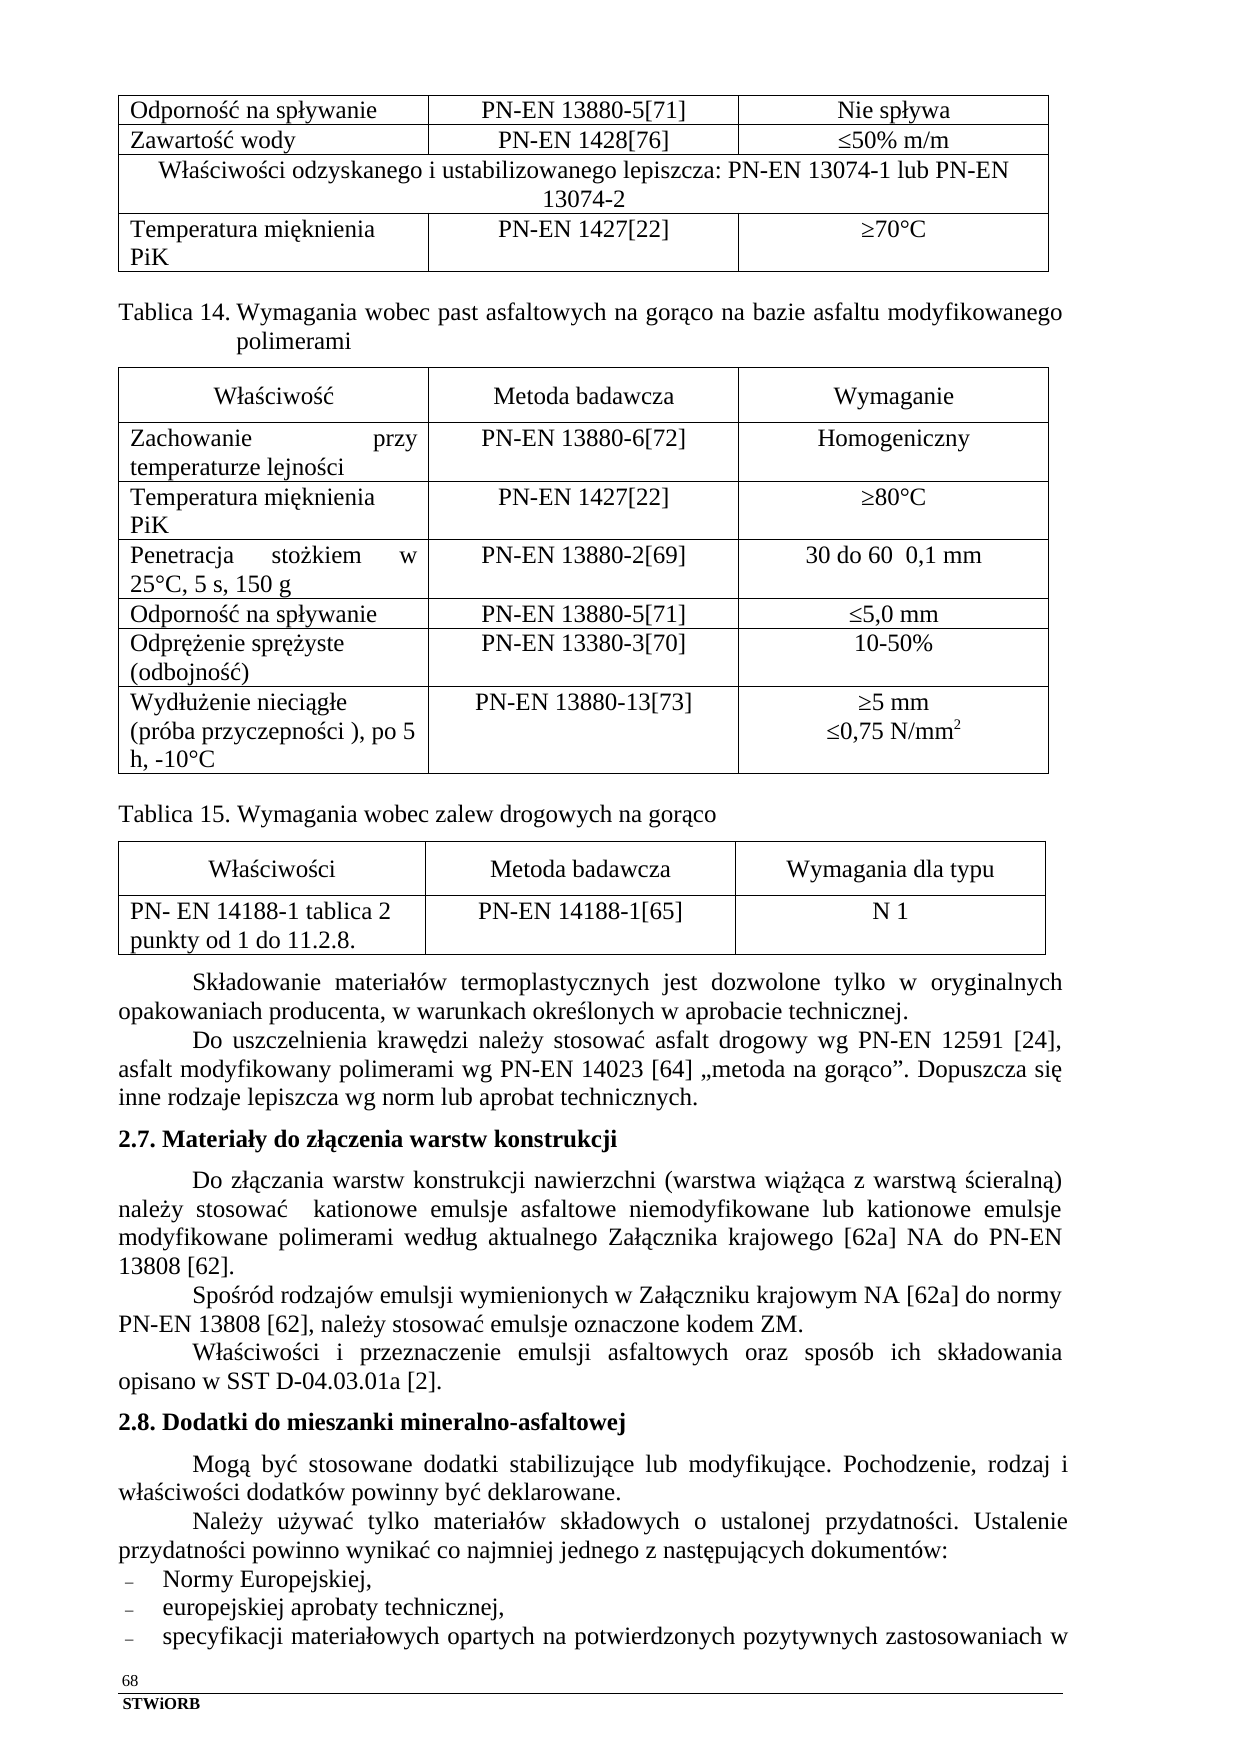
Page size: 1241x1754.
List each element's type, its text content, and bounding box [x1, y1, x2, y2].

list europejskiej aprobaty technicznej, [125, 1592, 1069, 1621]
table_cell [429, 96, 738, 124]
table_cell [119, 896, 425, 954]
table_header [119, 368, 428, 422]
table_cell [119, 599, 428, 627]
text Mogą być stosowane dodatki stabilizujące lub modyfikujące. Pochodzenie, rodzaj i właściwości dodatków powinny być deklarowane. [118, 1449, 1069, 1506]
text 2.8. Dodatki do mieszanki mineralno-asfaltowej [118, 1407, 1063, 1436]
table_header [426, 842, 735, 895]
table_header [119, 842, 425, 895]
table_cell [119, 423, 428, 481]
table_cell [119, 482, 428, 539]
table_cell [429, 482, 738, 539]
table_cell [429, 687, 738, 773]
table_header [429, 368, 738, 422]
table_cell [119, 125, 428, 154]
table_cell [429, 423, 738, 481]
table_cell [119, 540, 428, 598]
text Do uszczelnienia krawędzi należy stosować asfalt drogowy wg PN-EN 12591 [24], asfalt modyfikowany polimerami wg PN-EN 14023 [64] „metoda na gorąco”. Dopuszcza się inne rodzaje lepiszcza wg norm lub aprobat technicznych. [118, 1025, 1063, 1111]
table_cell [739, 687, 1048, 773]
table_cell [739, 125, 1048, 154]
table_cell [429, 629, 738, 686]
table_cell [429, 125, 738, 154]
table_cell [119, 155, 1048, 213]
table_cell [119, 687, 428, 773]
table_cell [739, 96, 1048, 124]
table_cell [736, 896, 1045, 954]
text Właściwości i przeznaczenie emulsji asfaltowych oraz sposób ich składowania opisano w SST D-04.03.01a [2]. [118, 1337, 1063, 1395]
text Należy używać tylko materiałów składowych o ustalonej przydatności. Ustalenie przydatności powinno wynikać co najmniej jednego z następujących dokumentów: [118, 1506, 1069, 1564]
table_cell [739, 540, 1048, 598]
text Tablica 15. Wymagania wobec zalew drogowych na gorąco [118, 799, 1063, 828]
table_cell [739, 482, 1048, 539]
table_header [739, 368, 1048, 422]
text Do złączania warstw konstrukcji nawierzchni (warstwa wiążąca z warstwą ścieralną) należy stosować kationowe emulsje asfaltowe niemodyfikowane lub kationowe emulsje modyfikowane polimerami według aktualnego Załącznika krajowego [62a] NA do PN-EN 13808 [62]. [118, 1165, 1063, 1280]
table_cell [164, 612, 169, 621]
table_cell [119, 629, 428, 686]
text Składowanie materiałów termoplastycznych jest dozwolone tylko w oryginalnych opakowaniach producenta, w warunkach określonych w aprobacie technicznej. [118, 967, 1063, 1025]
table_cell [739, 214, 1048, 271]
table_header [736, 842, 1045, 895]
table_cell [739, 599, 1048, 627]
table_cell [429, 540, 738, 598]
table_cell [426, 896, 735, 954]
text Spośród rodzajów emulsji wymienionych w Załączniku krajowym NA [62a] do normy PN-EN 13808 [62], należy stosować emulsje oznaczone kodem ZM. [118, 1280, 1063, 1337]
text 2.7. Materiały do złączenia warstw konstrukcji [118, 1124, 1063, 1152]
list Normy Europejskiej, [125, 1564, 1069, 1592]
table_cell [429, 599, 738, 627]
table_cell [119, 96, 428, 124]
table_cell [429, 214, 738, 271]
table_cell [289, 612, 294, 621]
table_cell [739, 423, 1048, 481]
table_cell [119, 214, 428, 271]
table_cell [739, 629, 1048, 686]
text Tablica 14. Wymagania wobec past asfaltowych na gorąco na bazie asfaltu modyfikowanego polimerami [118, 297, 1063, 355]
